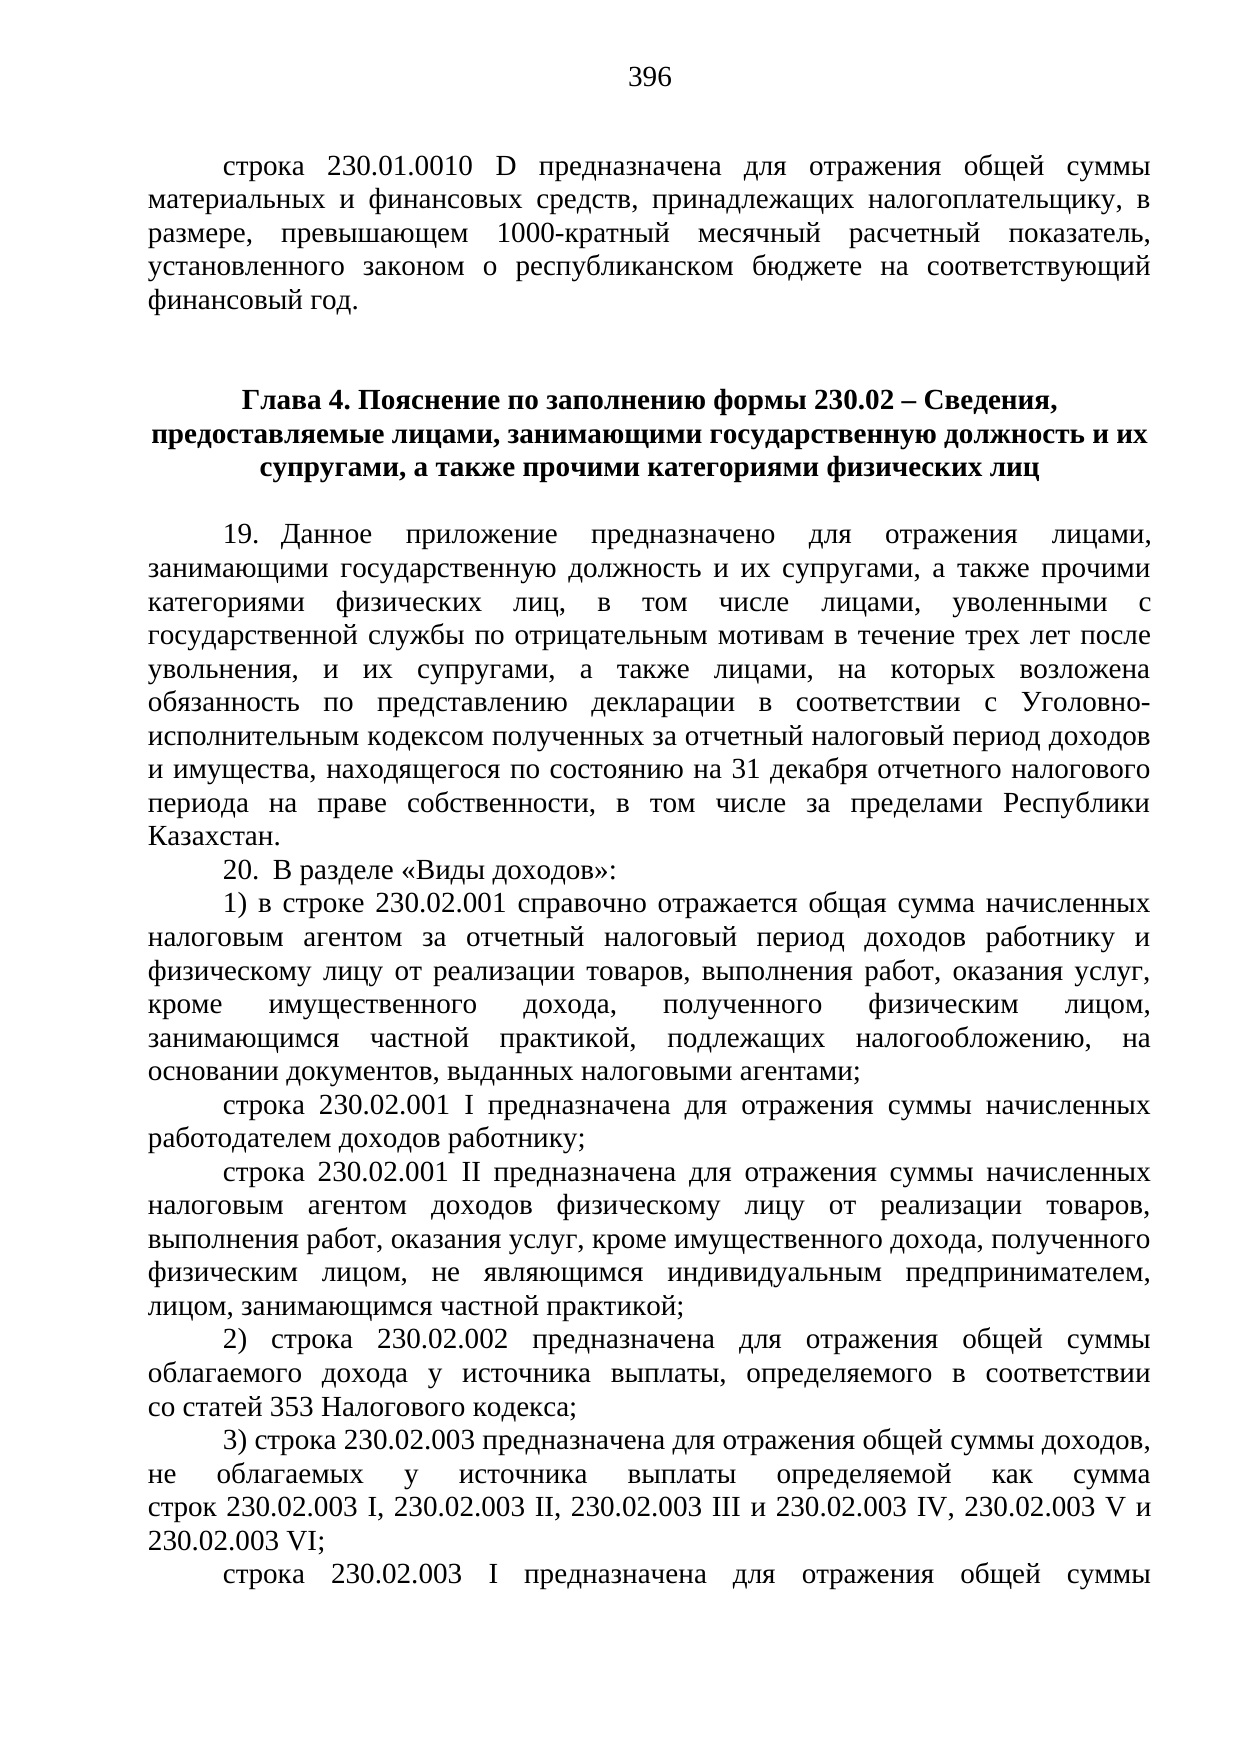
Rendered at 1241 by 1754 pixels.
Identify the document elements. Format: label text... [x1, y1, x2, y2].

text 2) строка 230.02.002 предназначена для отражения общей суммы облагаемого дохода у источника выплаты, определяемого в соответствии со статей 353 Налогового кодекса; [148, 1322, 1152, 1422]
text строка 230.02.001 II предназначена для отражения суммы начисленных налоговым агентом доходов физическому лицу от реализации товаров, выполнения работ, оказания услуг, кроме имущественного дохода, полученного физическим лицом, не являющимся индивидуальным предпринимателем, лицом, занимающимся частной практикой; [148, 1154, 1152, 1322]
text 1) в строке 230.02.001 справочно отражается общая сумма начисленных налоговым агентом за отчетный налоговый период доходов работнику и физическому лицу от реализации товаров, выполнения работ, оказания услуг, кроме имущественного дохода, полученного физическим лицом, занимающимся частной практикой, подлежащих налогообложению, на основании документов, выданных налоговыми агентами; [148, 886, 1152, 1087]
text строка 230.02.001 I предназначена для отражения суммы начисленных работодателем доходов работнику; [148, 1087, 1152, 1154]
list Данное приложение предназначено для отражения лицами, занимающими государственную должность и их супругами, а также прочими категориями физических лиц, в том числе лицами, уволенными с государственной службы по отрицательным мотивам в течение трех лет после увольнения, и их супругами, а также лицами, на которых возложена обязанность по представлению декларации в соответствии с Уголовно-исполнительным кодексом полученных за отчетный налоговый период доходов и имущества, находящегося по состоянию на 31 декабря отчетного налогового периода на праве собственности, в том числе за пределами Республики Казахстан. [148, 517, 1152, 852]
list В разделе «Виды доходов»: [148, 852, 1152, 886]
text 3) строка 230.02.003 предназначена для отражения общей суммы доходов, не облагаемых у источника выплаты определяемой как сумма строк 230.02.003 I, 230.02.003 II, 230.02.003 III и 230.02.003 IV, 230.02.003 V и 230.02.003 VI; [148, 1422, 1152, 1556]
text Глава 4. Пояснение по заполнению формы 230.02 – Сведения, предоставляемые лицами, занимающими государственную должность и их супругами, а также прочими категориями физических лиц [148, 382, 1152, 483]
text строка 230.01.0010 D предназначена для отражения общей суммы материальных и финансовых средств, принадлежащих налогоплательщику, в размере, превышающем 1000-кратный месячный расчетный показатель, установленного законом о республиканском бюджете на соответствующий финансовый год. [148, 148, 1152, 315]
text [148, 1556, 1152, 1590]
